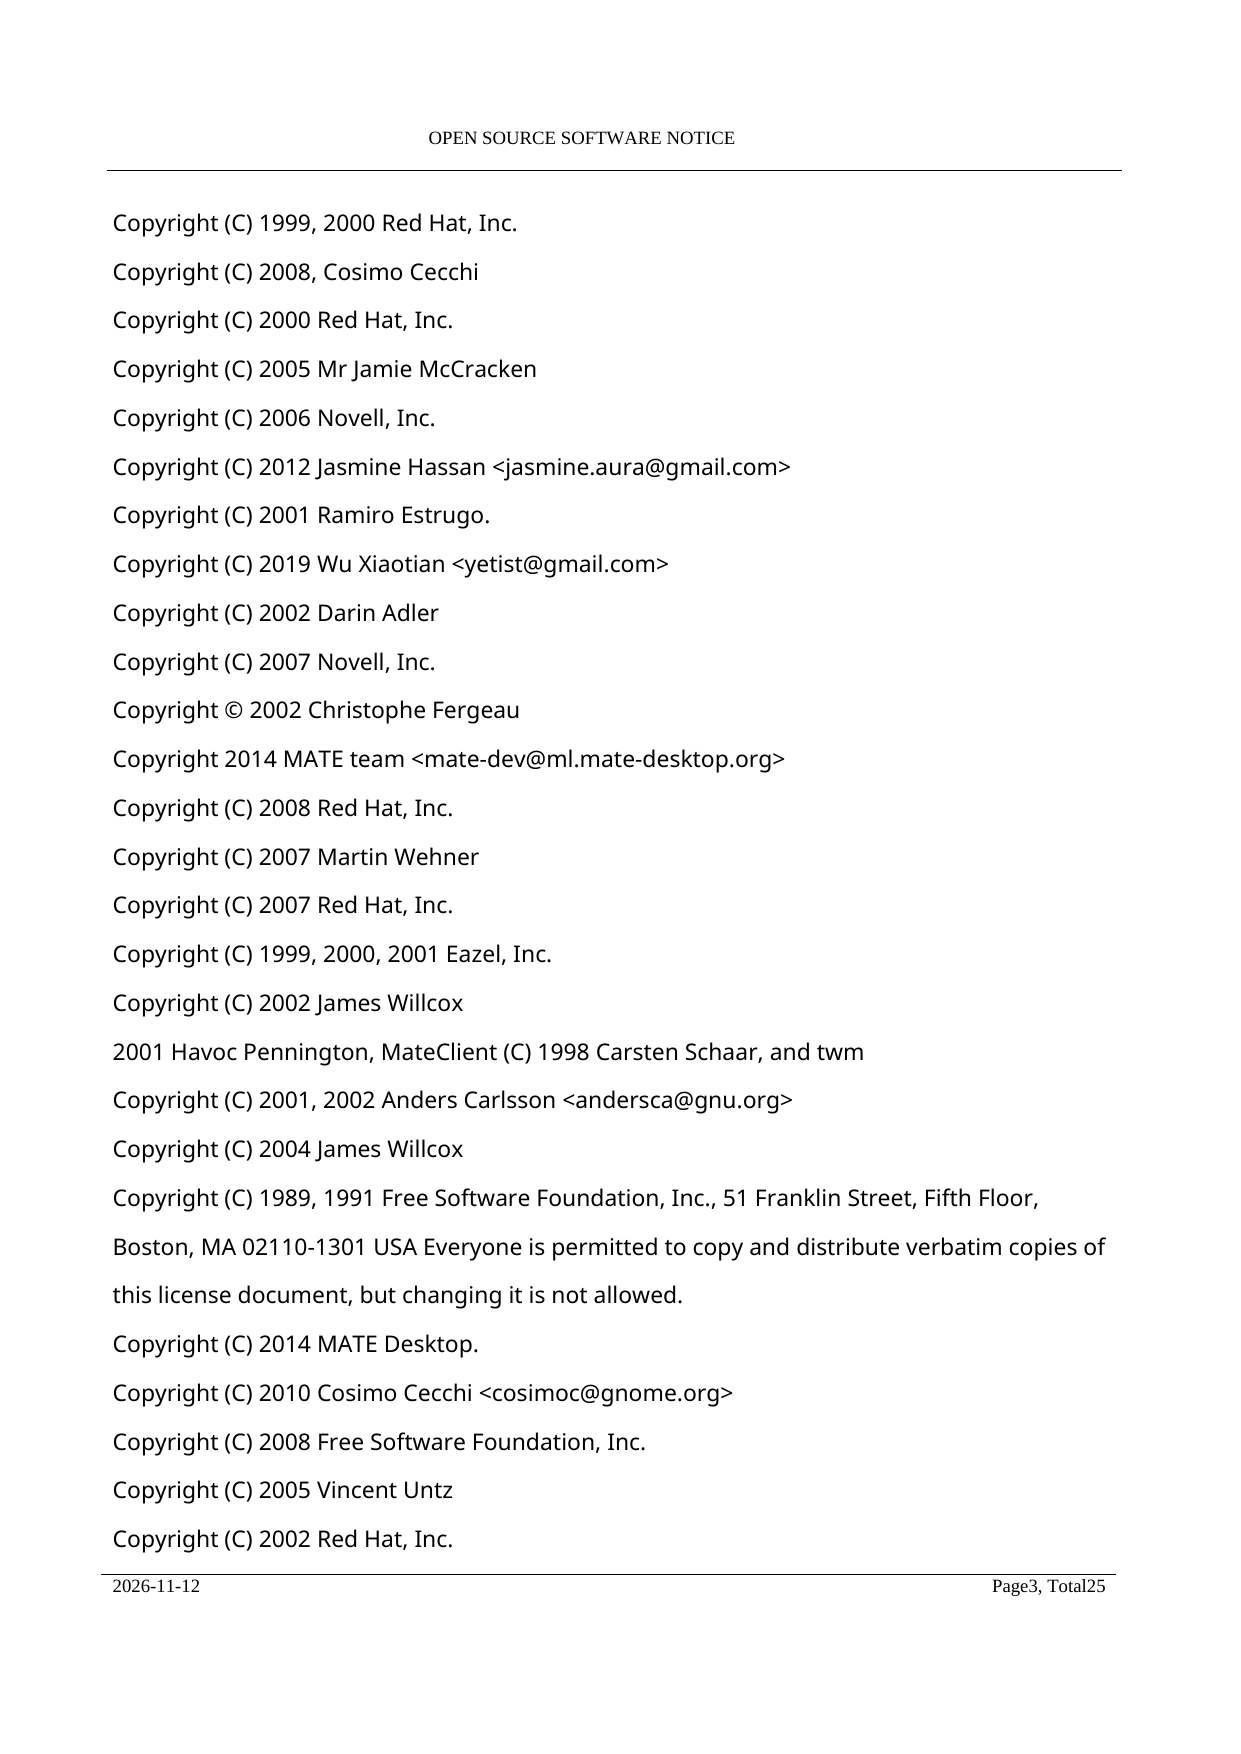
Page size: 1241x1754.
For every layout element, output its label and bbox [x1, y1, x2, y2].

text [112, 206, 1128, 1555]
